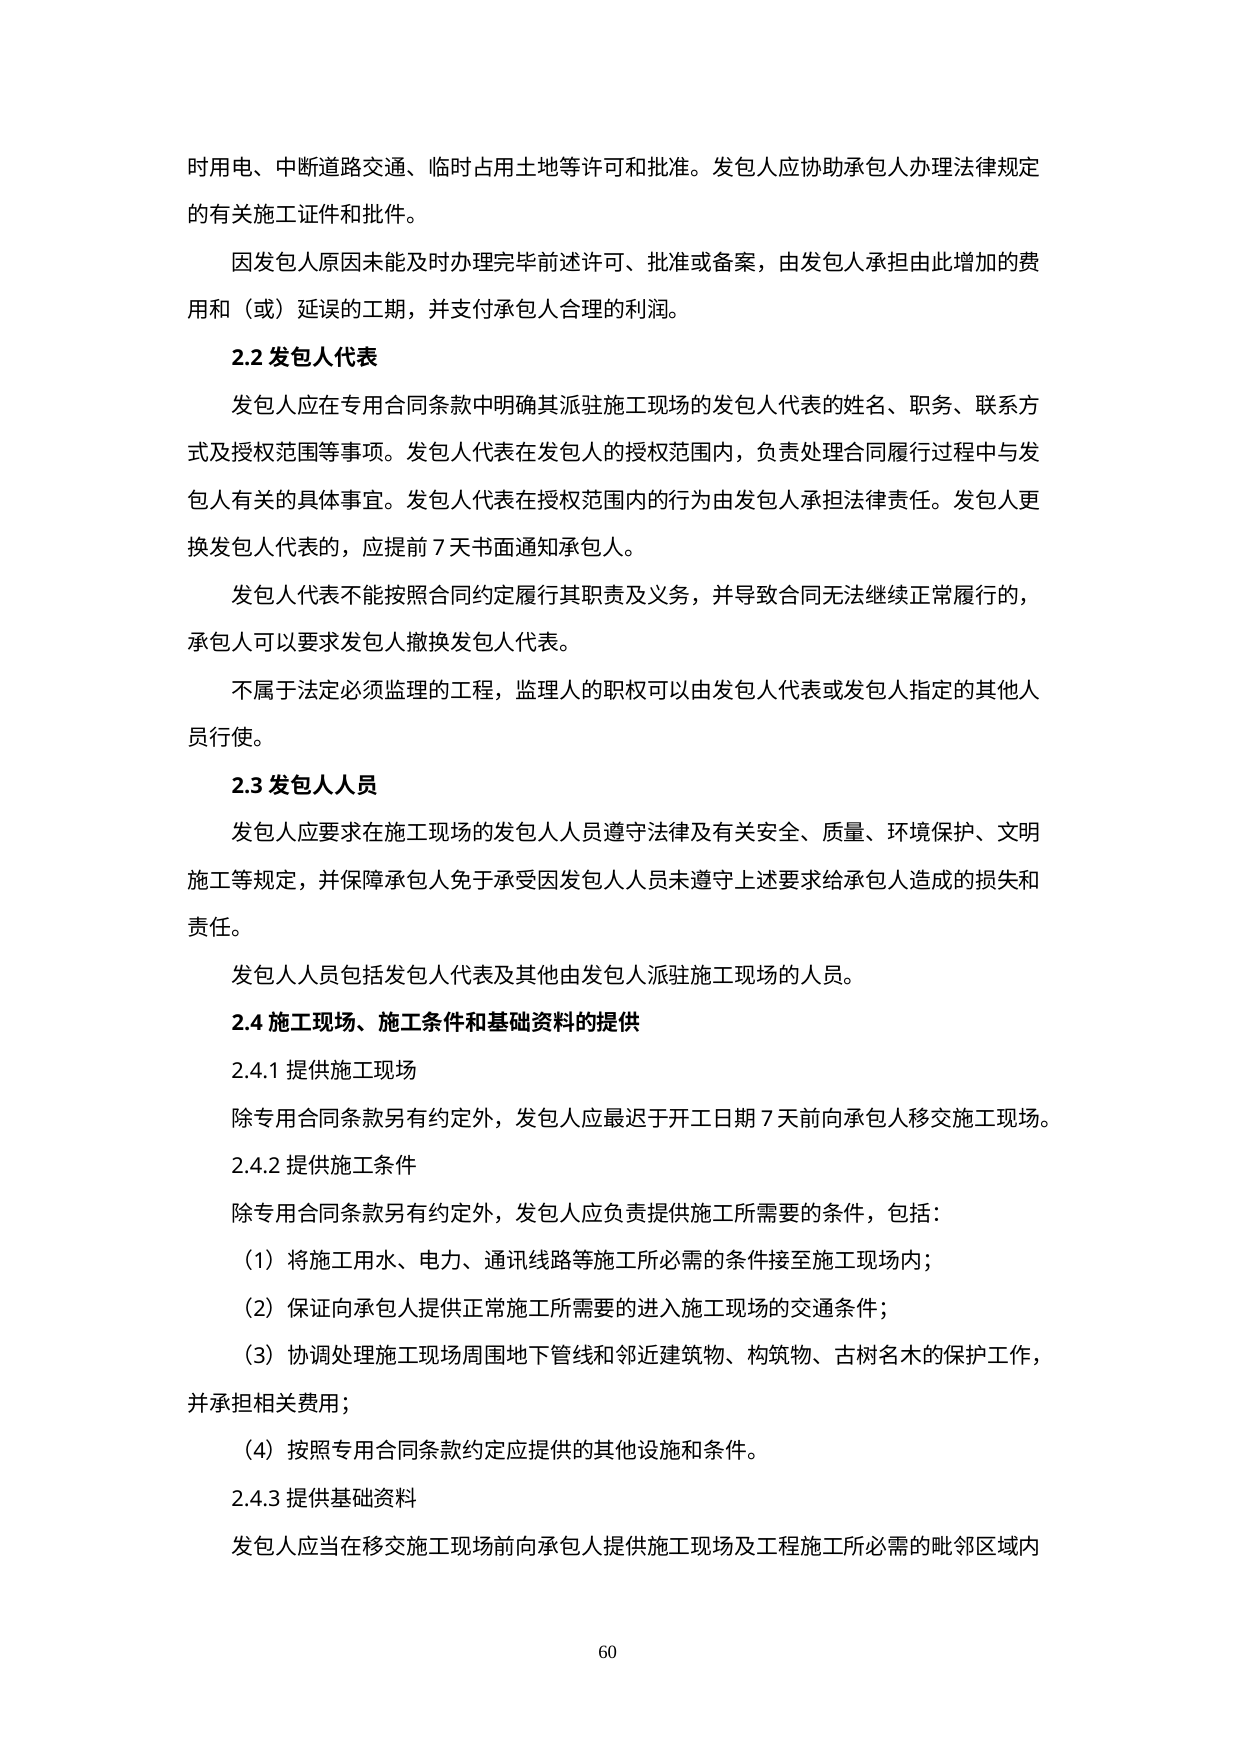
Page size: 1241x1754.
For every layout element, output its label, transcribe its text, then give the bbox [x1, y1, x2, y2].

text 2.4.2 提供施工条件 [187, 1148, 1053, 1180]
subtitle 2.2 发包人代表 [187, 340, 1053, 372]
subtitle 2.3 发包人人员 [187, 768, 1053, 799]
text 发包人人员包括发包人代表及其他由发包人派驻施工现场的人员。 [187, 958, 1053, 989]
text （4）按照专用合同条款约定应提供的其他设施和条件。 [187, 1433, 1053, 1465]
text （3）协调处理施工现场周围地下管线和邻近建筑物、构筑物、古树名木的保护工作，并承担相关费用； [187, 1338, 1053, 1418]
text 2.4.1 提供施工现场 [187, 1053, 1053, 1085]
text （2）保证向承包人提供正常施工所需要的进入施工现场的交通条件； [187, 1291, 1053, 1323]
text 不属于法定必须监理的工程，监理人的职权可以由发包人代表或发包人指定的其他人员行使。 [187, 673, 1053, 752]
text 2.4.3 提供基础资料 [187, 1481, 1053, 1513]
subtitle 2.4 施工现场、施工条件和基础资料的提供 [187, 1005, 1053, 1037]
text 发包人应在专用合同条款中明确其派驻施工现场的发包人代表的姓名、职务、联系方式及授权范围等事项。发包人代表在发包人的授权范围内，负责处理合同履行过程中与发包人有关的具体事宜。发包人代表在授权范围内的行为由发包人承担法律责任。发包人更换发包人代表的，应提前7天书面通知承包人。 [187, 388, 1053, 562]
text （1）将施工用水、电力、通讯线路等施工所必需的条件接至施工现场内； [187, 1243, 1053, 1275]
text 发包人代表不能按照合同约定履行其职责及义务，并导致合同无法继续正常履行的，承包人可以要求发包人撤换发包人代表。 [187, 578, 1053, 657]
text 发包人应要求在施工现场的发包人人员遵守法律及有关安全、质量、环境保护、文明施工等规定，并保障承包人免于承受因发包人人员未遵守上述要求给承包人造成的损失和责任。 [187, 815, 1053, 942]
text 除专用合同条款另有约定外，发包人应最迟于开工日期7天前向承包人移交施工现场。 [187, 1101, 1053, 1132]
text 除专用合同条款另有约定外，发包人应负责提供施工所需要的条件，包括： [187, 1196, 1053, 1227]
text 因发包人原因未能及时办理完毕前述许可、批准或备案，由发包人承担由此增加的费用和（或）延误的工期，并支付承包人合理的利润。 [187, 245, 1053, 324]
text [187, 150, 1053, 229]
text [187, 1529, 1053, 1560]
